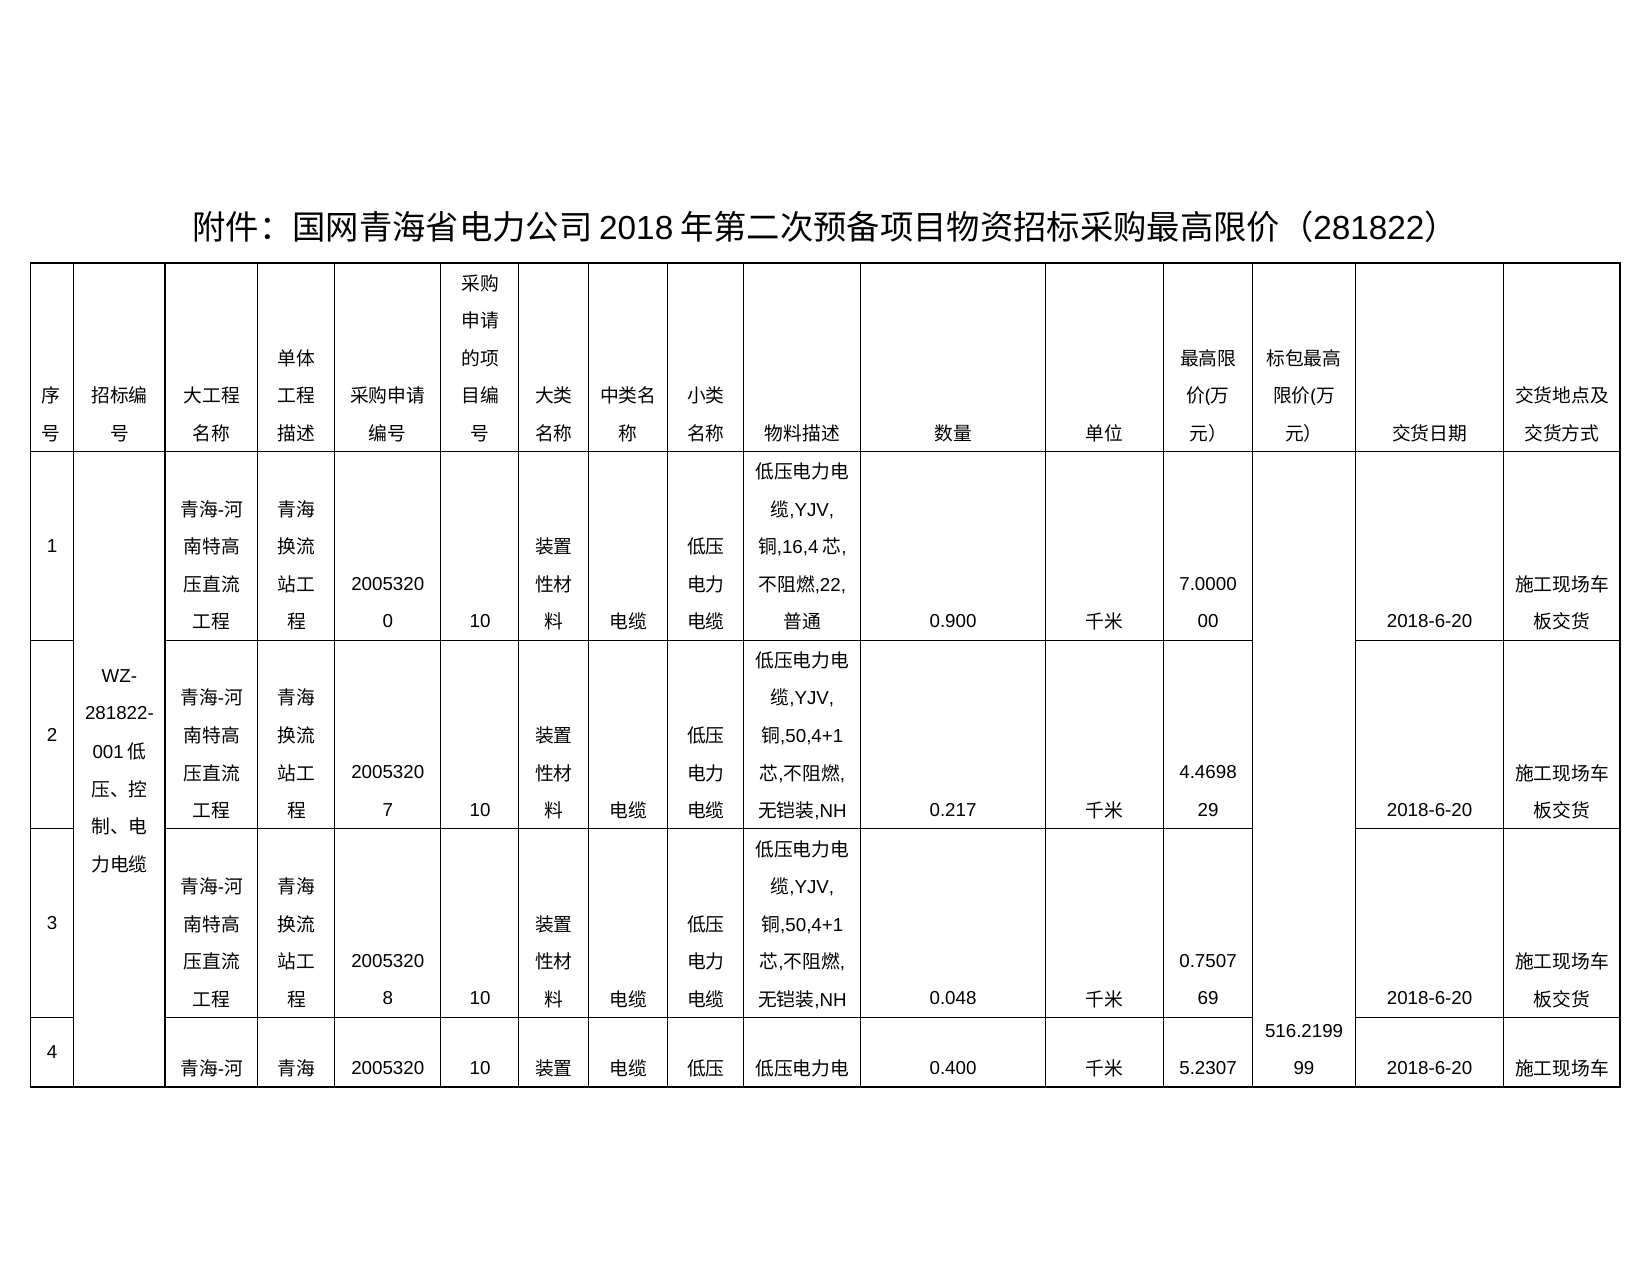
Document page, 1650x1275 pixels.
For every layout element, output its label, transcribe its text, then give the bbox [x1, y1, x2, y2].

table_cell 装置性材料 [519, 829, 588, 1017]
table_cell 施工现场车板交货 [1504, 829, 1619, 1017]
table_cell 交货地点及交货方式 [1504, 264, 1619, 451]
table_cell 施工现场车板交货 [1504, 641, 1619, 828]
table_cell 青海换流站工程 [258, 452, 334, 639]
table_cell 2 [31, 641, 73, 828]
table_cell 最高限价(万元） [1164, 264, 1252, 451]
table_cell 青海换流站工程 [258, 829, 334, 1017]
table_cell 装置性材料 [519, 1018, 588, 1086]
table_cell 施工现场车板交货 [1504, 1018, 1619, 1086]
table_cell 序号 [31, 264, 73, 451]
table_cell 516.219999 [1253, 452, 1355, 1086]
table_cell 电缆 [589, 641, 667, 828]
table_cell 2018-6-20 [1356, 1018, 1503, 1086]
table_cell 3 [31, 829, 73, 1017]
table_cell 4.469829 [1164, 641, 1252, 828]
table_cell 低压电力电缆 [668, 1018, 743, 1086]
table_cell 采购申请编号 [335, 264, 440, 451]
table_cell 青海换流站工程 [258, 641, 334, 828]
table_cell 0.900 [861, 452, 1045, 639]
table_cell 千米 [1046, 641, 1163, 828]
table_cell 施工现场车板交货 [1504, 452, 1619, 639]
table_cell 4 [31, 1018, 73, 1086]
table_cell 标包最高限价(万元） [1253, 264, 1355, 451]
table_cell 20053200 [335, 452, 440, 639]
table_cell 单体工程描述 [258, 264, 334, 451]
table_cell 采购申请的项目编号 [441, 264, 518, 451]
table_cell 青海换流站工程 [258, 1018, 334, 1086]
table_cell 低压电力电缆 [668, 829, 743, 1017]
table_cell 5.230769 [1164, 1018, 1252, 1086]
table_cell 大类名称 [519, 264, 588, 451]
table_cell 低压电力电缆 [668, 641, 743, 828]
table_cell 2018-6-20 [1356, 641, 1503, 828]
table_cell 电缆 [589, 452, 667, 639]
table_cell 单位 [1046, 264, 1163, 451]
table_cell 物料描述 [744, 264, 860, 451]
table_cell 0.048 [861, 829, 1045, 1017]
table_cell 交货日期 [1356, 264, 1503, 451]
table_cell 20053207 [335, 641, 440, 828]
table_cell 7.000000 [1164, 452, 1252, 639]
table_cell 0.400 [861, 1018, 1045, 1086]
table_cell 千米 [1046, 1018, 1163, 1086]
table_cell 0.217 [861, 641, 1045, 828]
table_cell 电缆 [589, 829, 667, 1017]
table_header 附件：国网青海省电力公司2018年第二次预备项目物资招标采购最高限价（281822） [30, 188, 1620, 262]
table_cell 青海-河南特高压直流工程 [166, 452, 257, 639]
table_cell 低压电力电缆,YJV,铜,50,4+1芯,不阻燃,无铠装,NH [744, 641, 860, 828]
table_cell 青海-河南特高压直流工程 [166, 1018, 257, 1086]
table_cell 20053208 [335, 829, 440, 1017]
table_cell 数量 [861, 264, 1045, 451]
table_cell 千米 [1046, 829, 1163, 1017]
table_cell 装置性材料 [519, 641, 588, 828]
table_cell 1 [31, 452, 73, 639]
table_cell 小类名称 [668, 264, 743, 451]
table_cell 青海-河南特高压直流工程 [166, 829, 257, 1017]
table_cell 千米 [1046, 452, 1163, 639]
table_cell 招标编号 [74, 264, 164, 451]
table_cell 低压电力电缆,YJV,铜,16,4芯,不阻燃,22,普通 [744, 452, 860, 639]
table_cell 10 [441, 1018, 518, 1086]
table_cell 10 [441, 641, 518, 828]
table_cell 低压电力电缆,YJV,铜,50,4+1芯,不阻燃,无铠装,NH [744, 829, 860, 1017]
table_cell WZ-281822-001低压、控制、电力电缆 [74, 452, 164, 1086]
table_cell 0.750769 [1164, 829, 1252, 1017]
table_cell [744, 1018, 860, 1086]
table_cell 10 [441, 452, 518, 639]
table_cell 中类名称 [589, 264, 667, 451]
table_cell 装置性材料 [519, 452, 588, 639]
table_cell 2018-6-20 [1356, 452, 1503, 639]
table_cell 低压电力电缆 [668, 452, 743, 639]
table_cell 10 [441, 829, 518, 1017]
table_cell 2018-6-20 [1356, 829, 1503, 1017]
table_cell 青海-河南特高压直流工程 [166, 641, 257, 828]
table_cell 20053209 [335, 1018, 440, 1086]
table_cell 电缆 [589, 1018, 667, 1086]
table_cell 大工程名称 [166, 264, 257, 451]
